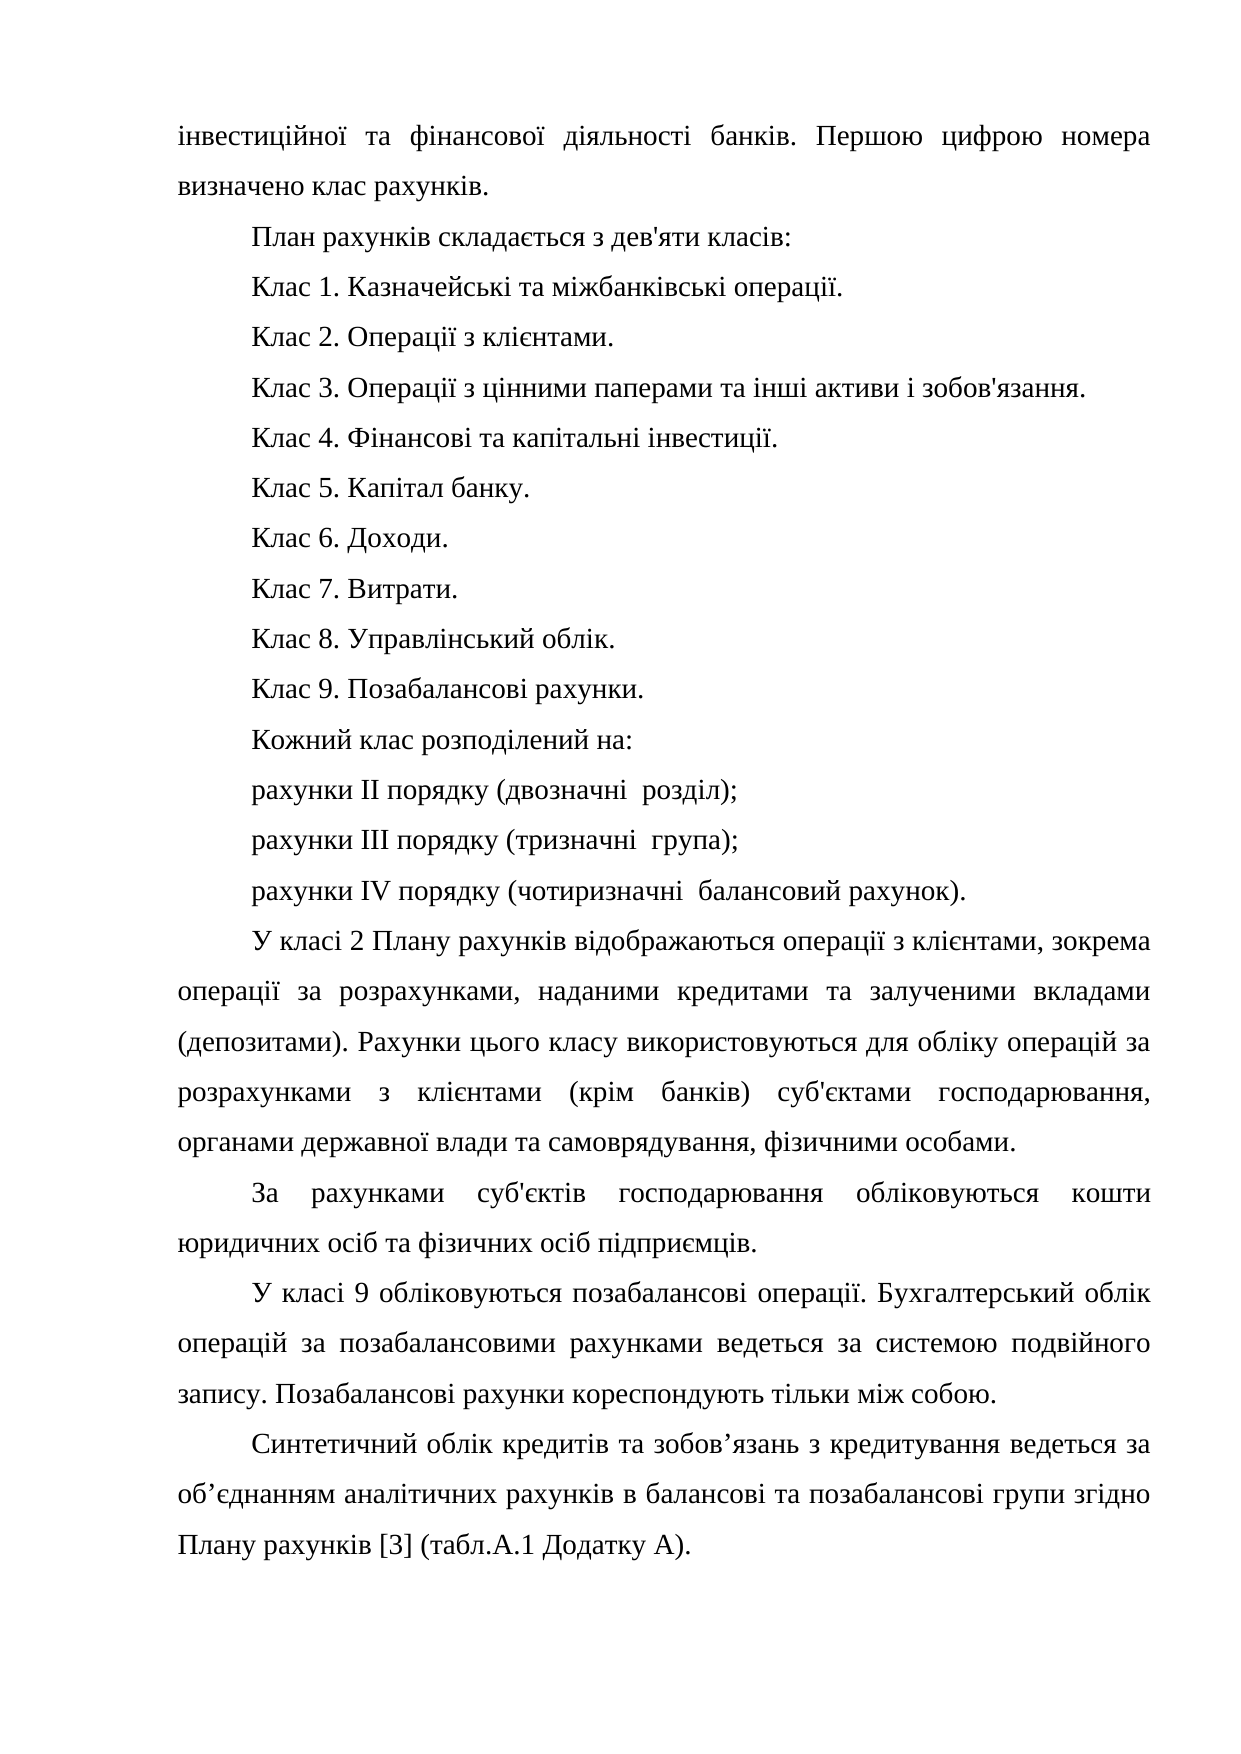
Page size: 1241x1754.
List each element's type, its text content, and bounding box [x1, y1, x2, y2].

text Синтетичний облік кредитів та зобов’язань з кредитування ведеться за об’єднанням аналітичних рахунків в балансові та позабалансові групи згідно Плану рахунків [3] (табл.А.1 Додатку А). [177, 1426, 1152, 1560]
text У класі 2 Плану рахунків відображаються операції з клієнтами, зокрема операції за розрахунками, наданими кредитами та залученими вкладами (депозитами). Рахунки цього класу використовуються для обліку операцій за розрахунками з клієнтами (крім банків) суб'єктами господарювання, органами державної влади та самоврядування, фізичними особами. [177, 923, 1152, 1158]
text Клас 4. Фінансові та капітальні інвестиції. [177, 420, 1152, 453]
text Клас 8. Управлінський облік. [177, 621, 1152, 655]
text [177, 118, 1152, 202]
text Клас 6. Доходи. [177, 521, 1152, 554]
text Клас 5. Капітал банку. [177, 470, 1152, 504]
text Клас 3. Операції з цінними паперами та інші активи і зобов'язання. [177, 370, 1152, 403]
text Клас 2. Операції з клієнтами. [177, 319, 1152, 353]
text Клас 9. Позабалансові рахунки. [177, 672, 1152, 705]
text Клас 7. Витрати. [177, 571, 1152, 604]
text За рахунками суб'єктів господарювання обліковуються кошти юридичних осіб та фізичних осіб підприємців. [177, 1175, 1152, 1258]
text рахунки IV порядку (чотиризначні балансовий рахунок). [177, 873, 1152, 906]
text Кожний клас розподілений на: [177, 722, 1152, 755]
text рахунки III порядку (тризначні група); [177, 822, 1152, 856]
text План рахунків складається з дев'яти класів: [177, 219, 1152, 252]
text У класі 9 обліковуються позабалансові операції. Бухгалтерський облік операцій за позабалансовими рахунками ведеться за системою подвійного запису. Позабалансові рахунки кореспондують тільки між собою. [177, 1275, 1152, 1409]
text рахунки II порядку (двозначні розділ); [177, 772, 1152, 806]
text Клас 1. Казначейські та міжбанківські операції. [177, 269, 1152, 303]
